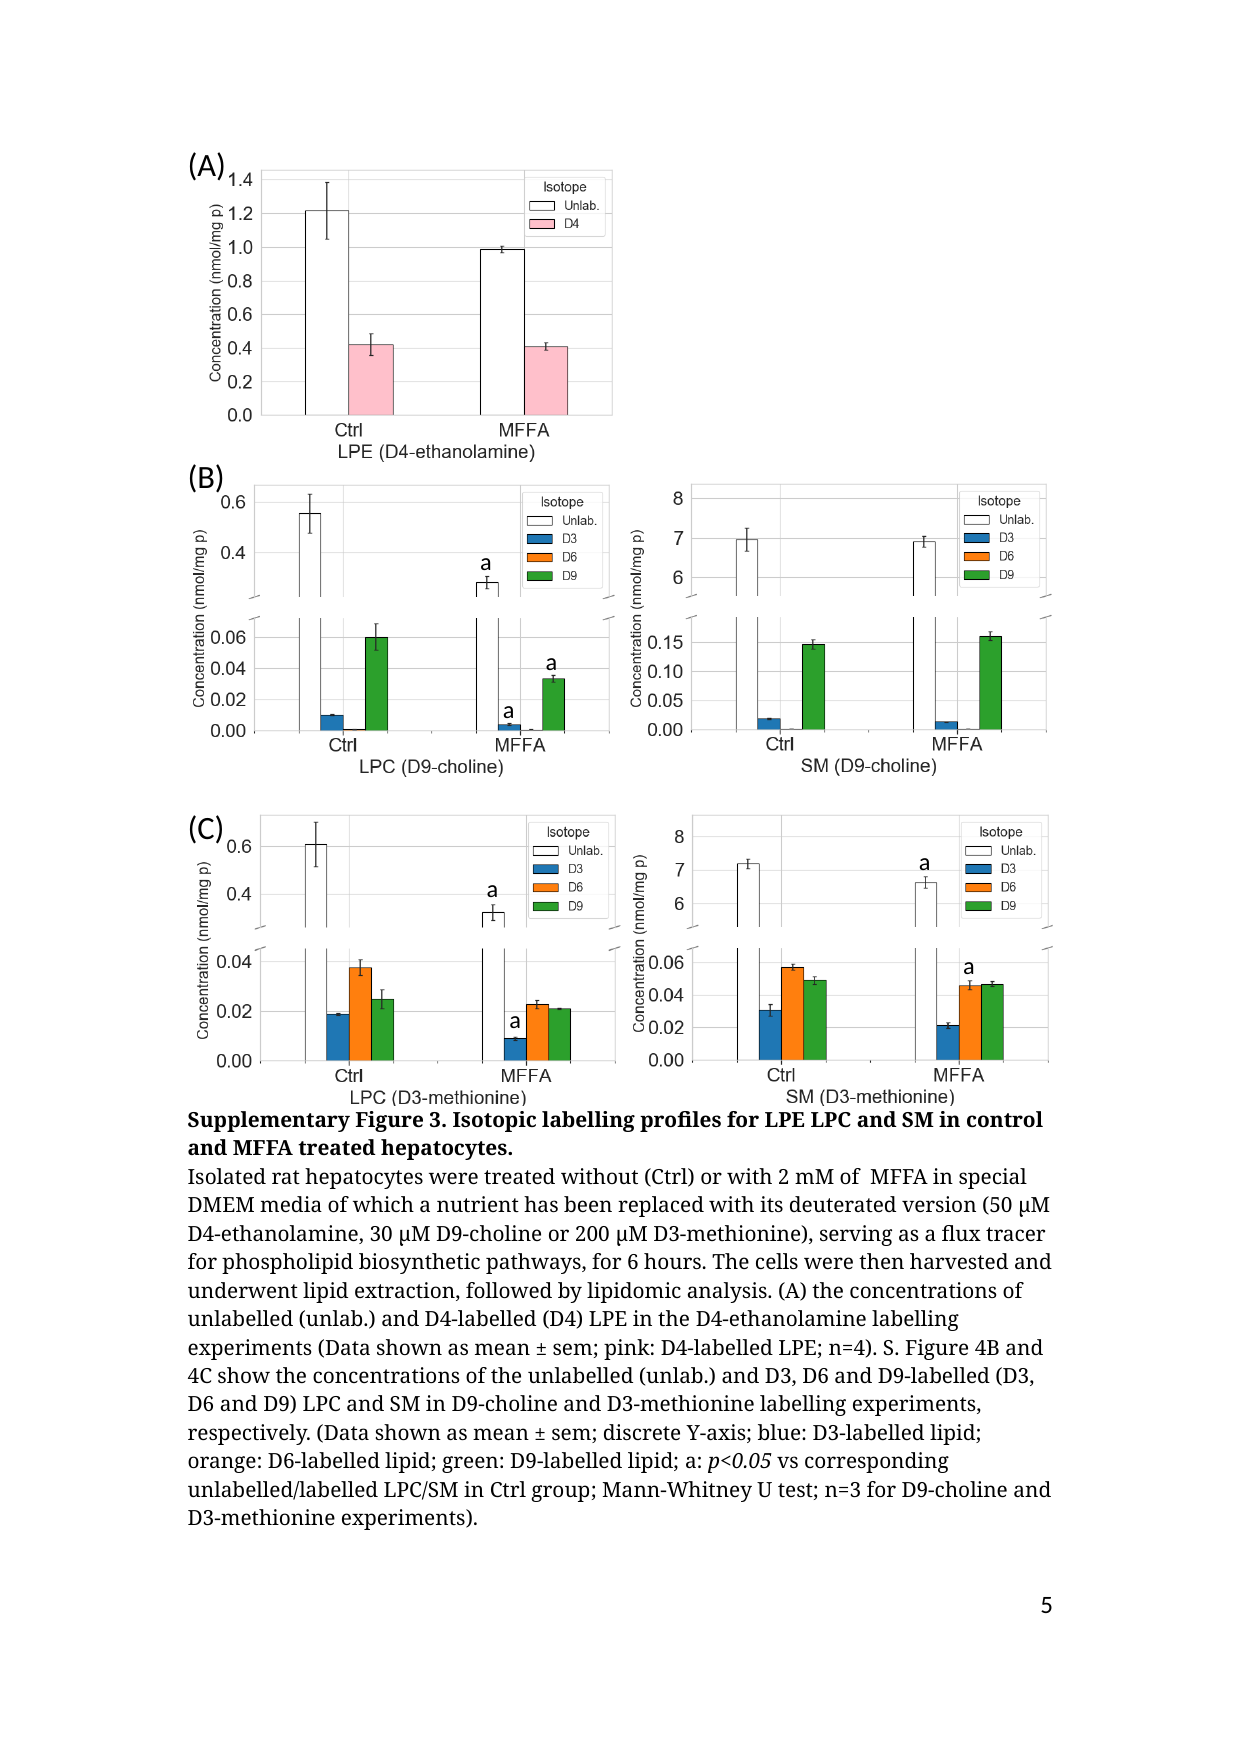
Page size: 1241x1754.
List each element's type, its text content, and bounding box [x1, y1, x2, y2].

text Isolated rat hepatocytes were treated without (Ctrl) or with 2 mM of MFFA in special DMEM media of which a nutrient has been replaced with its deuterated version (50 μM D4-ethanolamine, 30 μM D9-choline or 200 μM D3-methionine), serving as a flux tracer for phospholipid biosynthetic pathways, for 6 hours. The cells were then harvested and underwent lipid extraction, followed by lipidomic analysis. (A) the concentrations of unlabelled (unlab.) and D4-labelled (D4) LPE in the D4-ethanolamine labelling experiments (Data shown as mean ± sem; pink: D4-labelled LPE; n=4). S. Figure 4B and 4C show the concentrations of the unlabelled (unlab.) and D3, D6 and D9-labelled (D3, D6 and D9) LPC and SM in D9-choline and D3-methionine labelling experiments, respectively. (Data shown as mean ± sem; discrete Y-axis; blue: D3-labelled lipid; orange: D6-labelled lipid; green: D9-labelled lipid; a: p<0.05 vs corresponding unlabelled/labelled LPC/SM in Ctrl group; Mann-Whitney U test; n=3 for D9-choline and D3-methionine experiments). [187, 1162, 1053, 1532]
text Supplementary Figure 3. Isotopic labelling profiles for LPE LPC and SM in control and MFFA treated hepatocytes. [187, 150, 1053, 1162]
